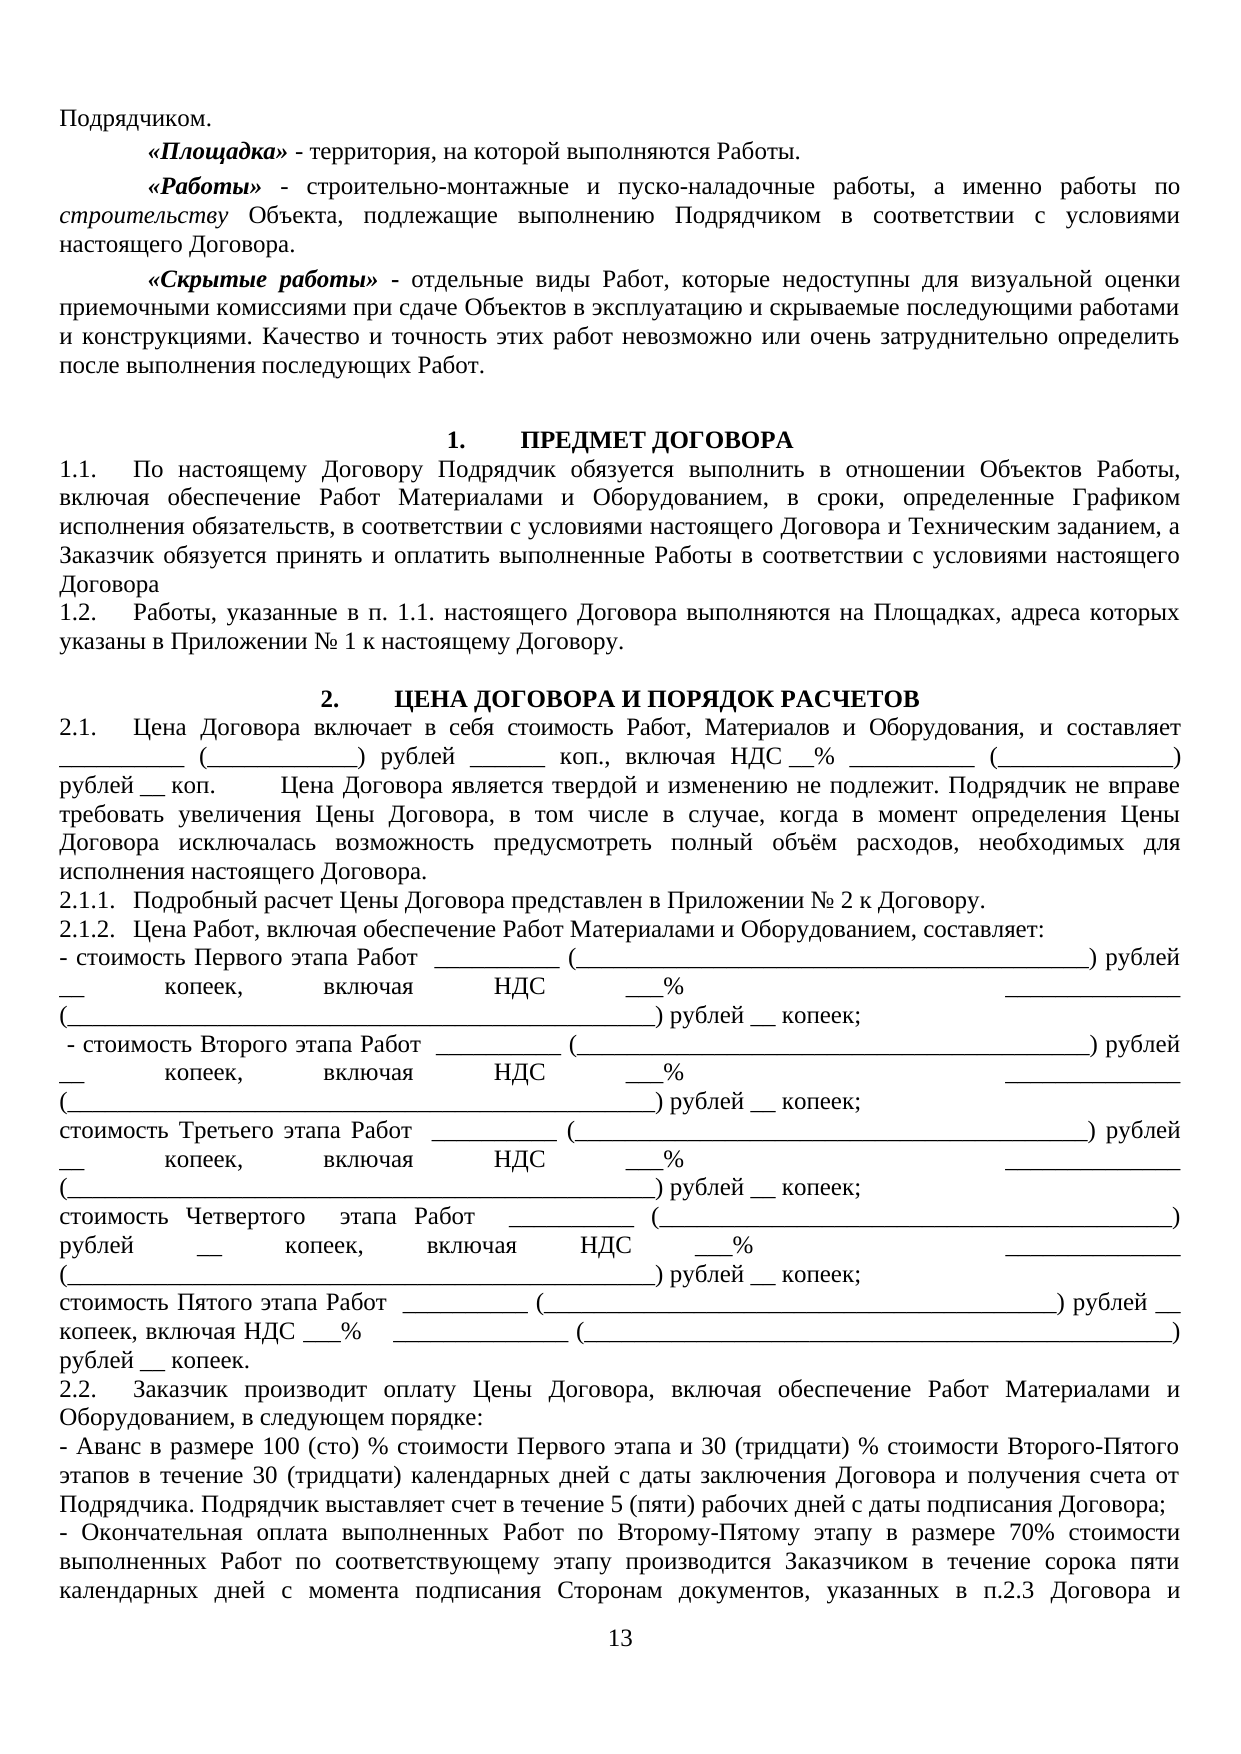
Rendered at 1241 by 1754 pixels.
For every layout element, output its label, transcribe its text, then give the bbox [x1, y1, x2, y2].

list Цена Работ, включая обеспечение Работ Материалами и Оборудованием, составляет: [59, 914, 1181, 942]
text «Скрытые работы» - отдельные виды Работ, которые недоступны для визуальной оценки приемочными комиссиями при сдаче Объектов в эксплуатацию и скрываемые последующими работами и конструкциями. Качество и точность этих работ невозможно или очень затруднительно определить после выполнения последующих Работ. [59, 264, 1181, 379]
list Цена Договора включает в себя стоимость Работ, Материалов и Оборудования, и составляет __________ (____________) рублей ______ коп., включая НДС __% __________ (______________) рублей __ коп. Цена Договора является твердой и изменению не подлежит. Подрядчик не вправе требовать увеличения Цены Договора, в том числе в случае, когда в момент определения Цены Договора исключалась возможность предусмотреть полный объём расходов, необходимых для исполнения настоящего Договора. [59, 712, 1181, 885]
list ЦЕНА ДОГОВОРА И ПОРЯДОК РАСЧЕТОВ [59, 684, 1181, 712]
list стоимость Четвертого этапа Работ __________ (_________________________________________) рублей __ копеек, включая НДС ___% ______________ (_______________________________________________) рублей __ копеек; [59, 1201, 1181, 1287]
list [59, 1517, 1181, 1604]
list По настоящему Договору Подрядчик обязуется выполнить в отношении Объектов Работы, включая обеспечение Работ Материалами и Оборудованием, в сроки, определенные Графиком исполнения обязательств, в соответствии с условиями настоящего Договора и Техническим заданием, а Заказчик обязуется принять и оплатить выполненные Работы в соответствии с условиями настоящего Договора [59, 454, 1181, 597]
list Подробный расчет Цены Договора представлен в Приложении № 2 к Договору. [59, 885, 1181, 914]
list ПРЕДМЕТ ДОГОВОРА [59, 425, 1181, 454]
list - Аванс в размере 100 (сто) % стоимости Первого этапа и 30 (тридцати) % стоимости Второго-Пятого этапов в течение 30 (тридцати) календарных дней с даты заключения Договора и получения счета от Подрядчика. Подрядчик выставляет счет в течение 5 (пяти) рабочих дней с даты подписания Договора; [59, 1431, 1181, 1517]
list стоимость Третьего этапа Работ __________ (_________________________________________) рублей __ копеек, включая НДС ___% ______________ (_______________________________________________) рублей __ копеек; [59, 1115, 1181, 1201]
text «Работы» - строительно-монтажные и пуско-наладочные работы, а именно работы по строительству Объекта, подлежащие выполнению Подрядчиком в соответствии с условиями настоящего Договора. [59, 171, 1181, 257]
list стоимость Пятого этапа Работ __________ (_________________________________________) рублей __ копеек, включая НДС ___% ______________ (_______________________________________________) рублей __ копеек. [59, 1287, 1181, 1374]
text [59, 103, 1181, 132]
list Заказчик производит оплату Цены Договора, включая обеспечение Работ Материалами и Оборудованием, в следующем порядке: [59, 1374, 1181, 1431]
list - стоимость Первого этапа Работ __________ (_________________________________________) рублей __ копеек, включая НДС ___% ______________ (_______________________________________________) рублей __ копеек; [59, 942, 1181, 1029]
list - стоимость Второго этапа Работ __________ (_________________________________________) рублей __ копеек, включая НДС ___% ______________ (_______________________________________________) рублей __ копеек; [59, 1029, 1181, 1115]
list Работы, указанные в п. 1.1. настоящего Договора выполняются на Площадках, адреса которых указаны в Приложении № 1 к настоящему Договору. [59, 597, 1181, 655]
text «Площадка» - территория, на которой выполняются Работы. [59, 136, 1181, 165]
